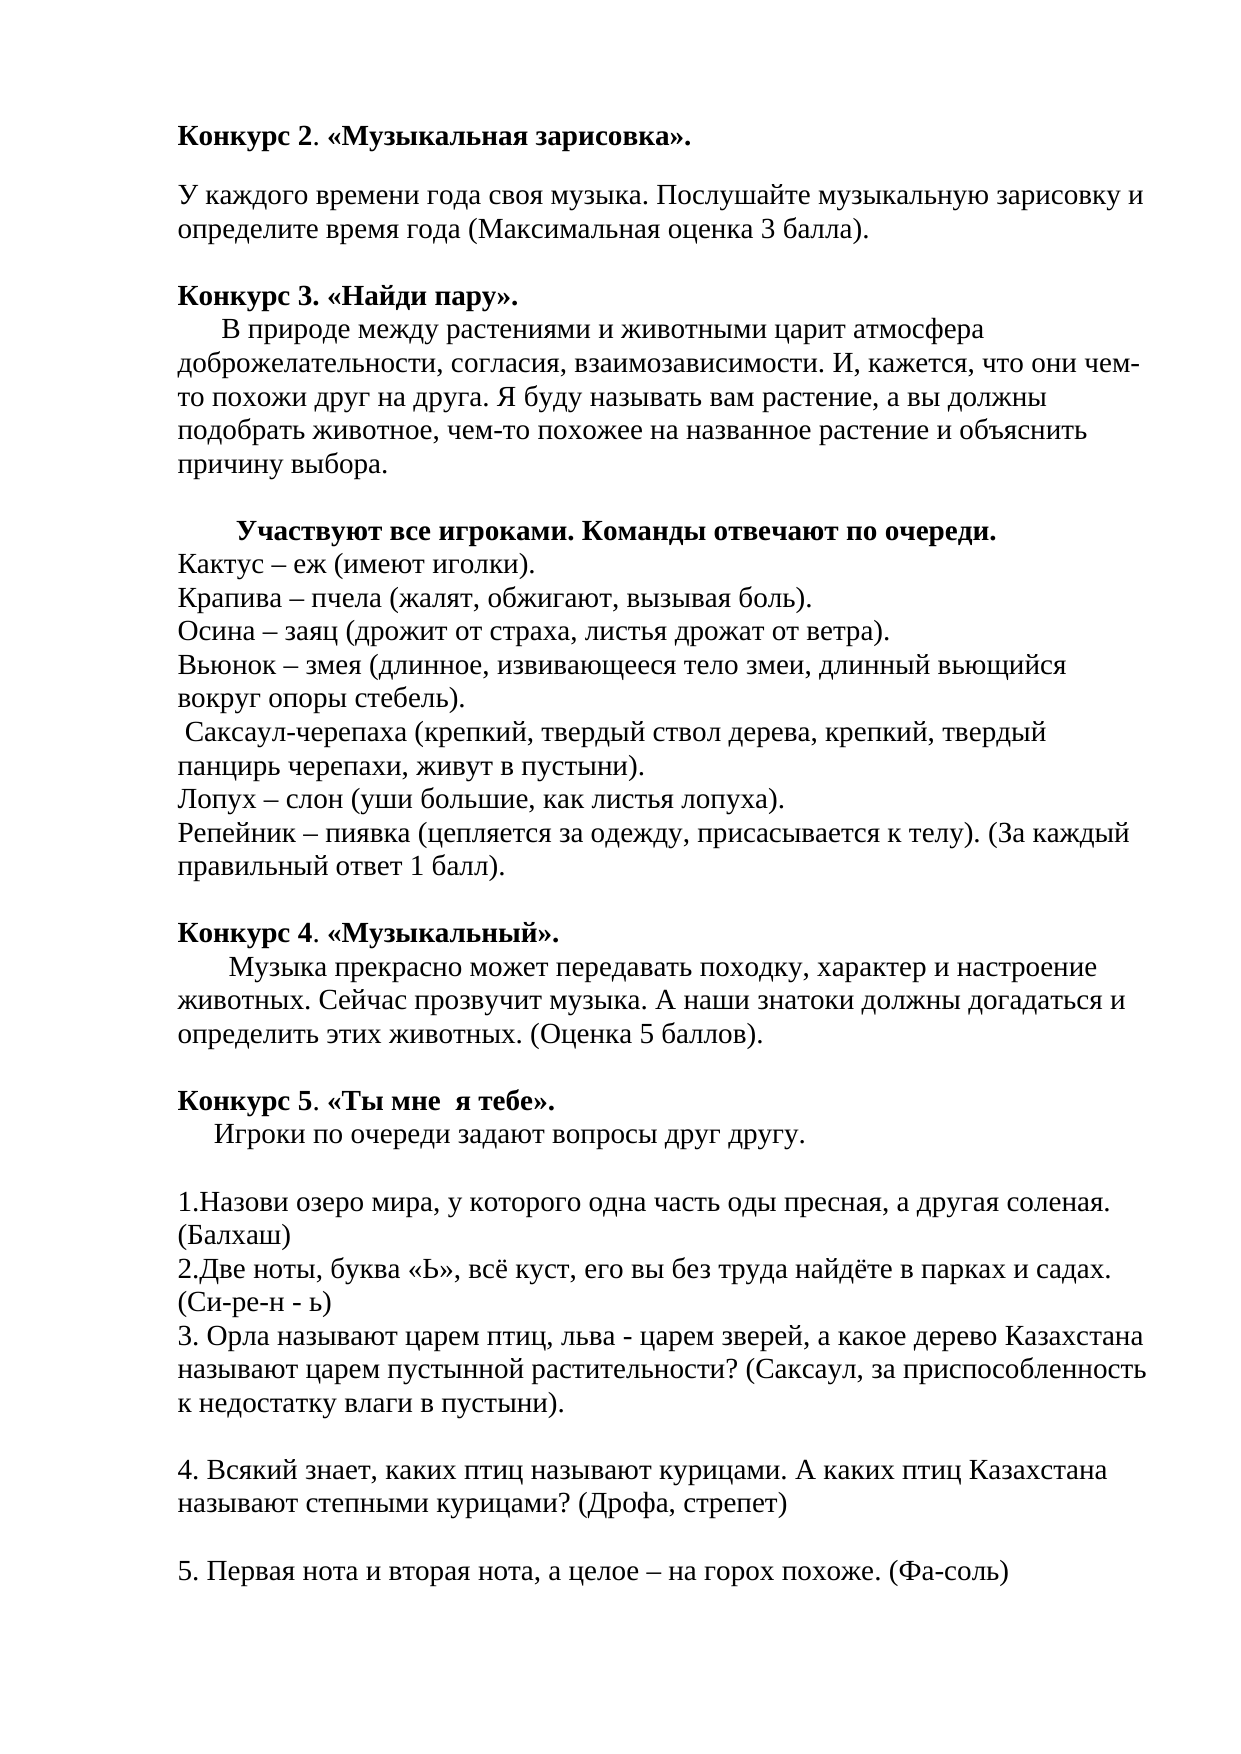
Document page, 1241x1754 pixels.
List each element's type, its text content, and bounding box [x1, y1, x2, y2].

text Конкурс 3. «Найди пару». [177, 278, 1152, 312]
text 1.Назови озеро мира, у которого одна часть оды пресная, а другая соленая. (Балхаш) [177, 1184, 1152, 1251]
text Репейник – пиявка (цепляется за одежду, присасывается к телу). (За каждый правильный ответ 1 балл). [177, 815, 1152, 882]
text У каждого времени года своя музыка. Послушайте музыкальную зарисовку и определите время года (Максимальная оценка 3 балла). [177, 177, 1152, 244]
text 4. Всякий знает, каких птиц называют курицами. А каких птиц Казахстана называют степными курицами? (Дрофа, стрепет) [177, 1452, 1152, 1519]
text 2.Две ноты, буква «Ь», всё куст, его вы без труда найдёте в парках и садах. (Си-ре-н - ь) [177, 1251, 1152, 1318]
text Игроки по очереди задают вопросы друг другу. [177, 1117, 1152, 1150]
text 5. Первая нота и вторая нота, а целое – на горох похоже. (Фа-соль) [177, 1553, 1152, 1586]
text 3. Орла называют царем птиц, льва - царем зверей, а какое дерево Казахстана называют царем пустынной растительности? (Саксаул, за приспособленность к недостатку влаги в пустыни). [177, 1318, 1152, 1418]
text Крапива – пчела (жалят, обжигают, вызывая боль). [177, 580, 1152, 613]
text Участвуют все игроками. Команды отвечают по очереди. [177, 513, 1152, 546]
text Лопух – слон (уши большие, как листья лопуха). [177, 781, 1152, 815]
text Вьюнок – змея (длинное, извивающееся тело змеи, длинный вьющийся вокруг опоры стебель). [177, 647, 1152, 714]
text В природе между растениями и животными царит атмосфера доброжелательности, согласия, взаимозависимости. И, кажется, что они чем- то похожи друг на друга. Я буду называть вам растение, а вы должны подобрать животное, чем-то похожее на названное растение и объяснить причину выбора. [177, 312, 1152, 479]
text Конкурс 2. «Музыкальная зарисовка». [177, 118, 1152, 152]
text Конкурс 4. «Музыкальный». [177, 915, 1152, 949]
text Кактус – еж (имеют иголки). [177, 546, 1152, 580]
text Осина – заяц (дрожит от страха, листья дрожат от ветра). [177, 613, 1152, 647]
text Музыка прекрасно может передавать походку, характер и настроение животных. Сейчас прозвучит музыка. А наши знатоки должны догадаться и определить этих животных. (Оценка 5 баллов). [177, 949, 1152, 1049]
text Конкурс 5. «Ты мне я тебе». [177, 1083, 1152, 1117]
text Саксаул-черепаха (крепкий, твердый ствол дерева, крепкий, твердый панцирь черепахи, живут в пустыни). [177, 714, 1152, 781]
